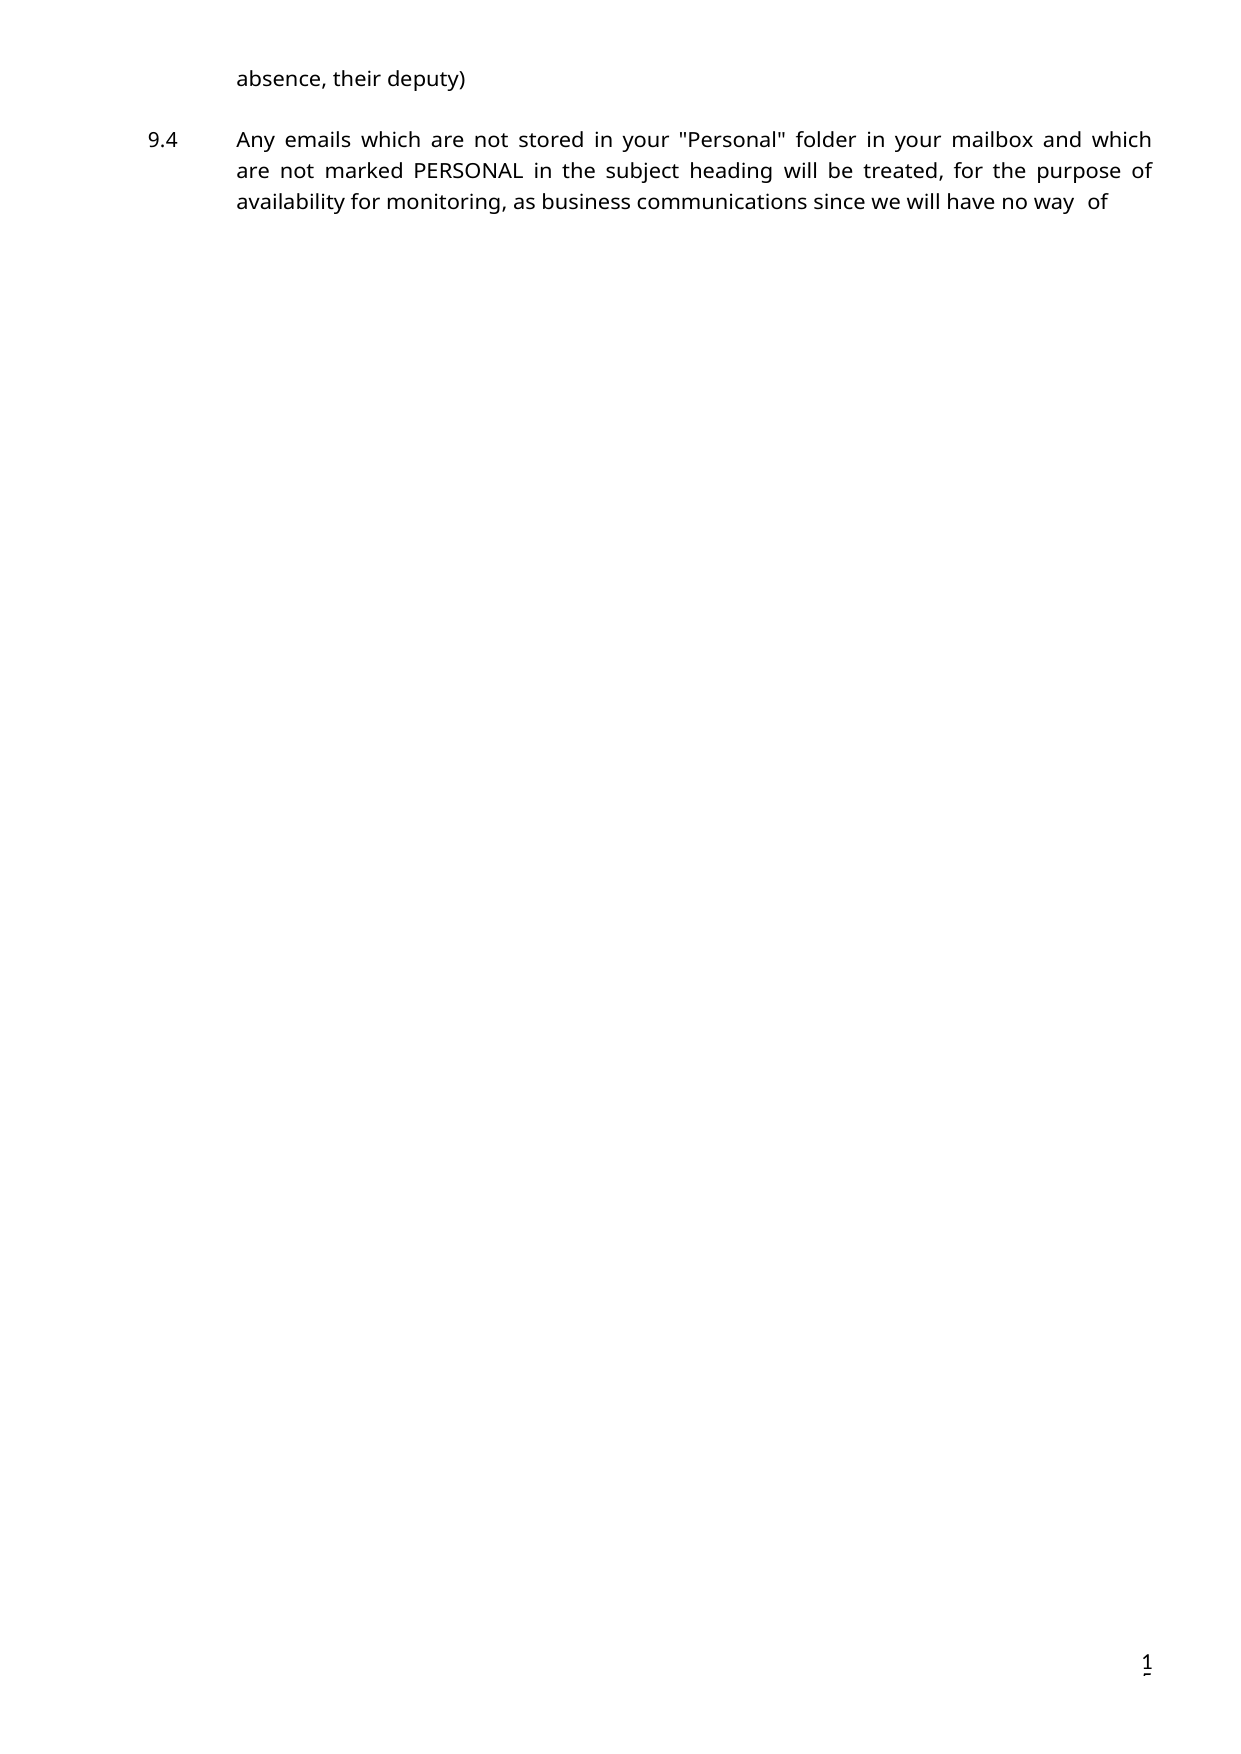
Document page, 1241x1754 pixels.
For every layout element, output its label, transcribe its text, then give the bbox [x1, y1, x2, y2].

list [148, 64, 1153, 93]
list Any emails which are not stored in your "Personal" folder in your mailbox and which are not marked PERSONAL in the subject heading will be treated, for the purpose of availability for monitoring, as business communications since we will have no way of [148, 125, 1153, 216]
